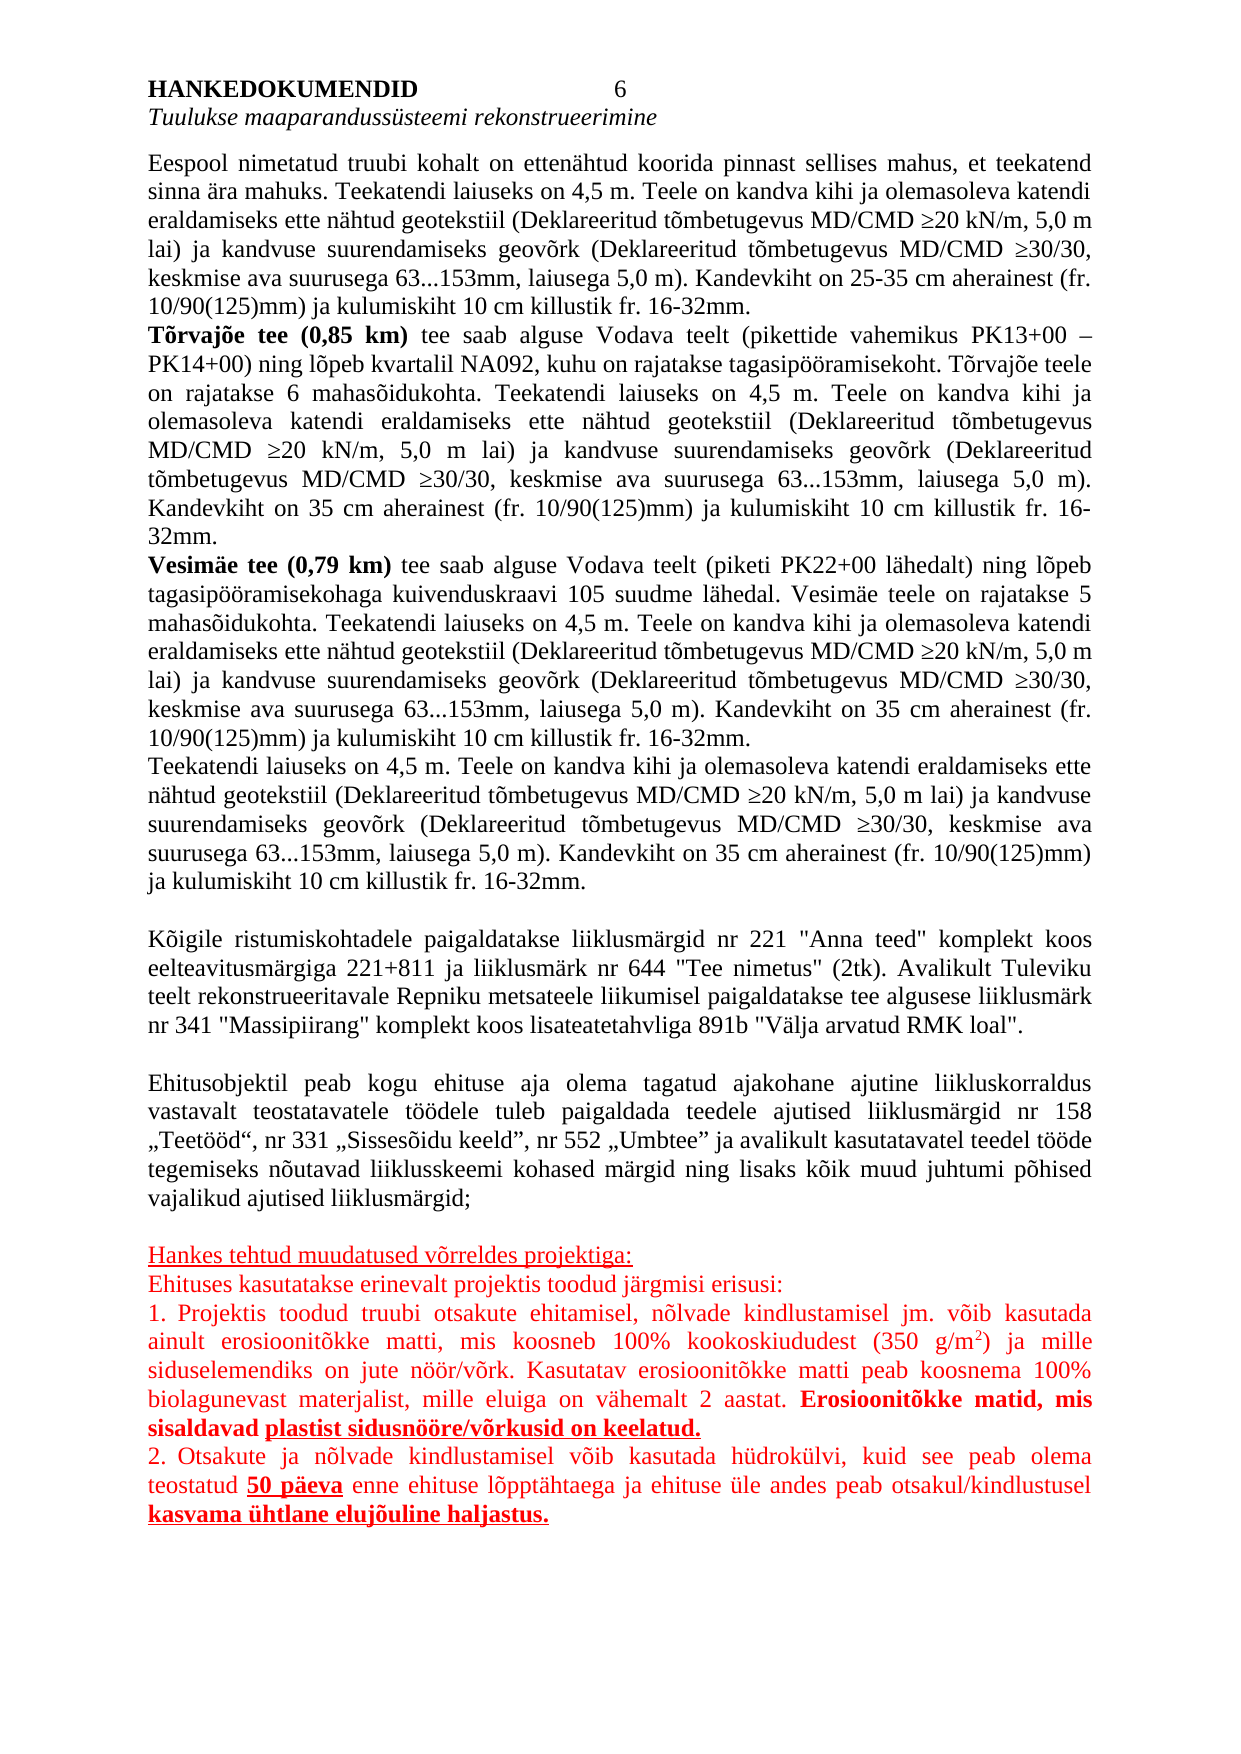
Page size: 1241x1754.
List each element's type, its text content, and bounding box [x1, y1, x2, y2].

list Projektis toodud truubi otsakute ehitamisel, nõlvade kindlustamisel jm. võib kasutada ainult erosioonitõkke matti, mis koosneb 100% kookoskiududest (350 g/m2) ja mille siduselemendiks on jute nöör/võrk. Kasutatav erosioonitõkke matti peab koosnema 100% biolagunevast materjalist, mille eluiga on vähemalt 2 aastat. Erosioonitõkke matid, mis sisaldavad plastist sidusnööre/võrkusid on keelatud. [148, 1298, 1093, 1441]
text Teekatendi laiuseks on 4,5 m. Teele on kandva kihi ja olemasoleva katendi eraldamiseks ette nähtud geotekstiil (Deklareeritud tõmbetugevus MD/CMD ≥20 kN/m, 5,0 m lai) ja kandvuse suurendamiseks geovõrk (Deklareeritud tõmbetugevus MD/CMD ≥30/30, keskmise ava suurusega 63...153mm, laiusega 5,0 m). Kandevkiht on 35 cm aherainest (fr. 10/90(125)mm) ja kulumiskiht 10 cm killustik fr. 16-32mm. [148, 751, 1093, 895]
text Ehituses kasutatakse erinevalt projektis toodud järgmisi erisusi: [148, 1269, 1093, 1298]
list Otsakute ja nõlvade kindlustamisel võib kasutada hüdrokülvi, kuid see peab olema teostatud 50 päeva enne ehituse lõpptähtaega ja ehituse üle andes peab otsakul/kindlustusel kasvama ühtlane elujõuline haljastus. [148, 1441, 1093, 1528]
text Ehitusobjektil peab kogu ehituse aja olema tagatud ajakohane ajutine liikluskorraldus vastavalt teostatavatele töödele tuleb paigaldada teedele ajutised liiklusmärgid nr 158 „Teetööd“, nr 331 „Sissesõidu keeld”, nr 552 „Umbtee” ja avalikult kasutatavatel teedel tööde tegemiseks nõutavad liiklusskeemi kohased märgid ning lisaks kõik muud juhtumi põhised vajalikud ajutised liiklusmärgid; [148, 1068, 1093, 1211]
text Tõrvajõe tee (0,85 km) tee saab alguse Vodava teelt (pikettide vahemikus PK13+00 – PK14+00) ning lõpeb kvartalil NA092, kuhu on rajatakse tagasipööramisekoht. Tõrvajõe teele on rajatakse 6 mahasõidukohta. Teekatendi laiuseks on 4,5 m. Teele on kandva kihi ja olemasoleva katendi eraldamiseks ette nähtud geotekstiil (Deklareeritud tõmbetugevus MD/CMD ≥20 kN/m, 5,0 m lai) ja kandvuse suurendamiseks geovõrk (Deklareeritud tõmbetugevus MD/CMD ≥30/30, keskmise ava suurusega 63...153mm, laiusega 5,0 m). Kandevkiht on 35 cm aherainest (fr. 10/90(125)mm) ja kulumiskiht 10 cm killustik fr. 16-32mm. [148, 320, 1093, 550]
text Vesimäe tee (0,79 km) tee saab alguse Vodava teelt (piketi PK22+00 lähedalt) ning lõpeb tagasipööramisekohaga kuivenduskraavi 105 suudme lähedal. Vesimäe teele on rajatakse 5 mahasõidukohta. Teekatendi laiuseks on 4,5 m. Teele on kandva kihi ja olemasoleva katendi eraldamiseks ette nähtud geotekstiil (Deklareeritud tõmbetugevus MD/CMD ≥20 kN/m, 5,0 m lai) ja kandvuse suurendamiseks geovõrk (Deklareeritud tõmbetugevus MD/CMD ≥30/30, keskmise ava suurusega 63...153mm, laiusega 5,0 m). Kandevkiht on 35 cm aherainest (fr. 10/90(125)mm) ja kulumiskiht 10 cm killustik fr. 16-32mm. [148, 550, 1093, 751]
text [148, 148, 1093, 320]
text Hankes tehtud muudatused võrreldes projektiga: [148, 1240, 1093, 1269]
text Kõigile ristumiskohtadele paigaldatakse liiklusmärgid nr 221 "Anna teed" komplekt koos eelteavitusmärgiga 221+811 ja liiklusmärk nr 644 "Tee nimetus" (2tk). Avalikult Tuleviku teelt rekonstrueeritavale Repniku metsateele liikumisel paigaldatakse tee algusese liiklusmärk nr 341 "Massipiirang" komplekt koos lisateatetahvliga 891b "Välja arvatud RMK loal". [148, 924, 1093, 1039]
